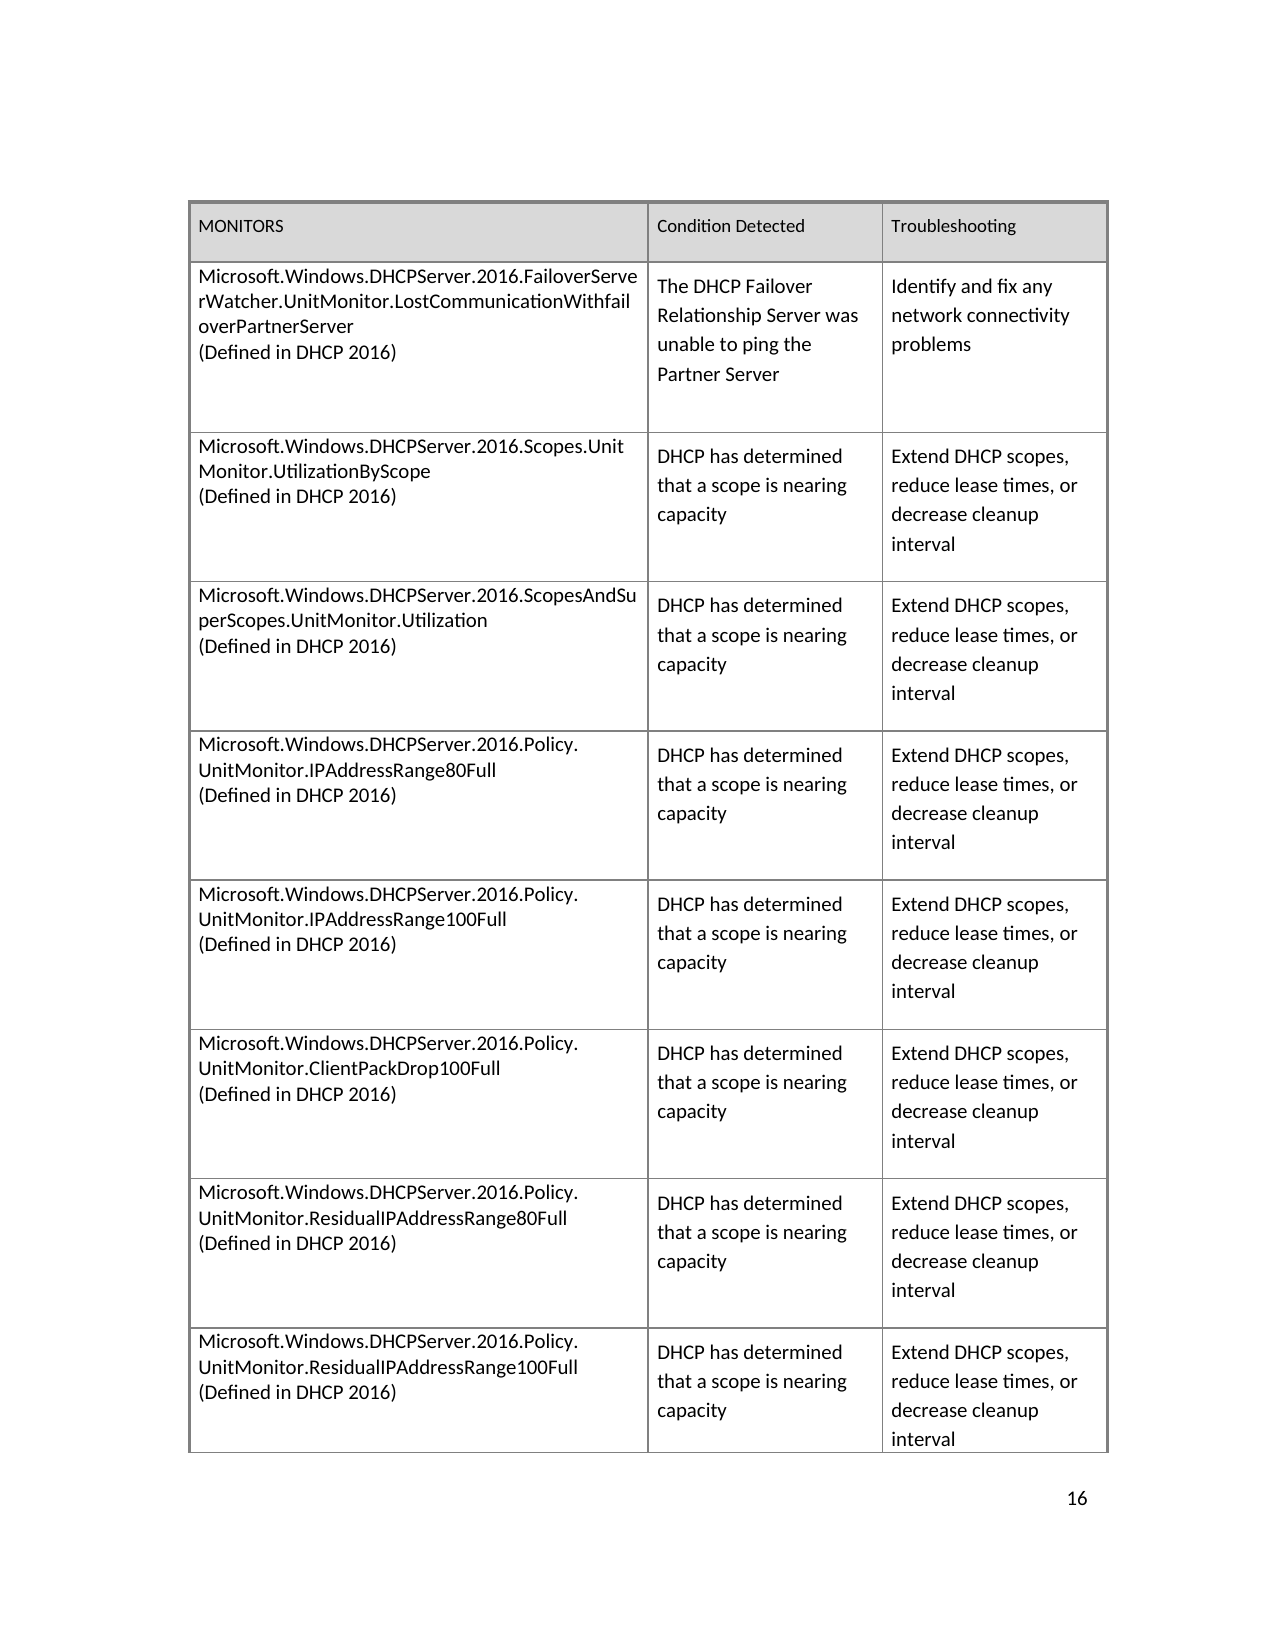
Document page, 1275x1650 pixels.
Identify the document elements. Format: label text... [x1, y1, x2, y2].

table_cell Extend DHCP scopes, reduce lease times, or decrease cleanup interval [883, 732, 1106, 879]
table_header MONITORS [191, 204, 647, 261]
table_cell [883, 263, 1106, 431]
table_cell Extend DHCP scopes, reduce lease times, or decrease cleanup interval [883, 433, 1106, 581]
table_cell Microsoft.Windows.DHCPServer.2016.Policy. UnitMonitor.IPAddressRange100Full (Defined in DHCP 2016) [191, 881, 647, 1028]
table_cell DHCP has determined that a scope is nearing capacity [649, 881, 882, 1028]
table_cell Microsoft.Windows.DHCPServer.2016.Policy. UnitMonitor.ResidualIPAddressRange100Full (Defined in DHCP 2016) [191, 1329, 647, 1452]
table_cell Extend DHCP scopes, reduce lease times, or decrease cleanup interval [883, 582, 1106, 730]
table_cell Extend DHCP scopes, reduce lease times, or decrease cleanup interval [883, 1329, 1106, 1452]
table_header Troubleshooting [883, 204, 1106, 261]
table_cell Extend DHCP scopes, reduce lease times, or decrease cleanup interval [883, 1179, 1106, 1327]
table_cell Extend DHCP scopes, reduce lease times, or decrease cleanup interval [883, 1030, 1106, 1178]
table_cell Microsoft.Windows.DHCPServer.2016.Policy. UnitMonitor.IPAddressRange80Full (Defined in DHCP 2016) [191, 732, 647, 879]
table_cell DHCP has determined that a scope is nearing capacity [649, 1030, 882, 1178]
table_cell DHCP has determined that a scope is nearing capacity [649, 582, 882, 730]
table_header Condition Detected [649, 204, 882, 261]
table_cell Microsoft.Windows.DHCPServer.2016.Policy. UnitMonitor.ResidualIPAddressRange80Full (Defined in DHCP 2016) [191, 1179, 647, 1327]
table_cell Microsoft.Windows.DHCPServer.2016.ScopesAndSuperScopes.UnitMonitor.Utilization (Defined in DHCP 2016) [191, 582, 647, 730]
table_cell DHCP has determined that a scope is nearing capacity [649, 1179, 882, 1327]
table_cell DHCP has determined that a scope is nearing capacity [649, 433, 882, 581]
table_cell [649, 263, 882, 431]
table_cell Microsoft.Windows.DHCPServer.2016.Policy. UnitMonitor.ClientPackDrop100Full (Defined in DHCP 2016) [191, 1030, 647, 1178]
table_cell Extend DHCP scopes, reduce lease times, or decrease cleanup interval [883, 881, 1106, 1028]
table_cell Microsoft.Windows.DHCPServer.2016.Scopes.UnitMonitor.UtilizationByScope (Defined in DHCP 2016) [191, 433, 647, 581]
table_cell DHCP has determined that a scope is nearing capacity [649, 1329, 882, 1452]
table_cell DHCP has determined that a scope is nearing capacity [649, 732, 882, 879]
table_cell Microsoft.Windows.DHCPServer.2016.FailoverServerWatcher.UnitMonitor.LostCommunicationWithfailoverPartnerServer (Defined in DHCP 2016) [191, 263, 647, 431]
